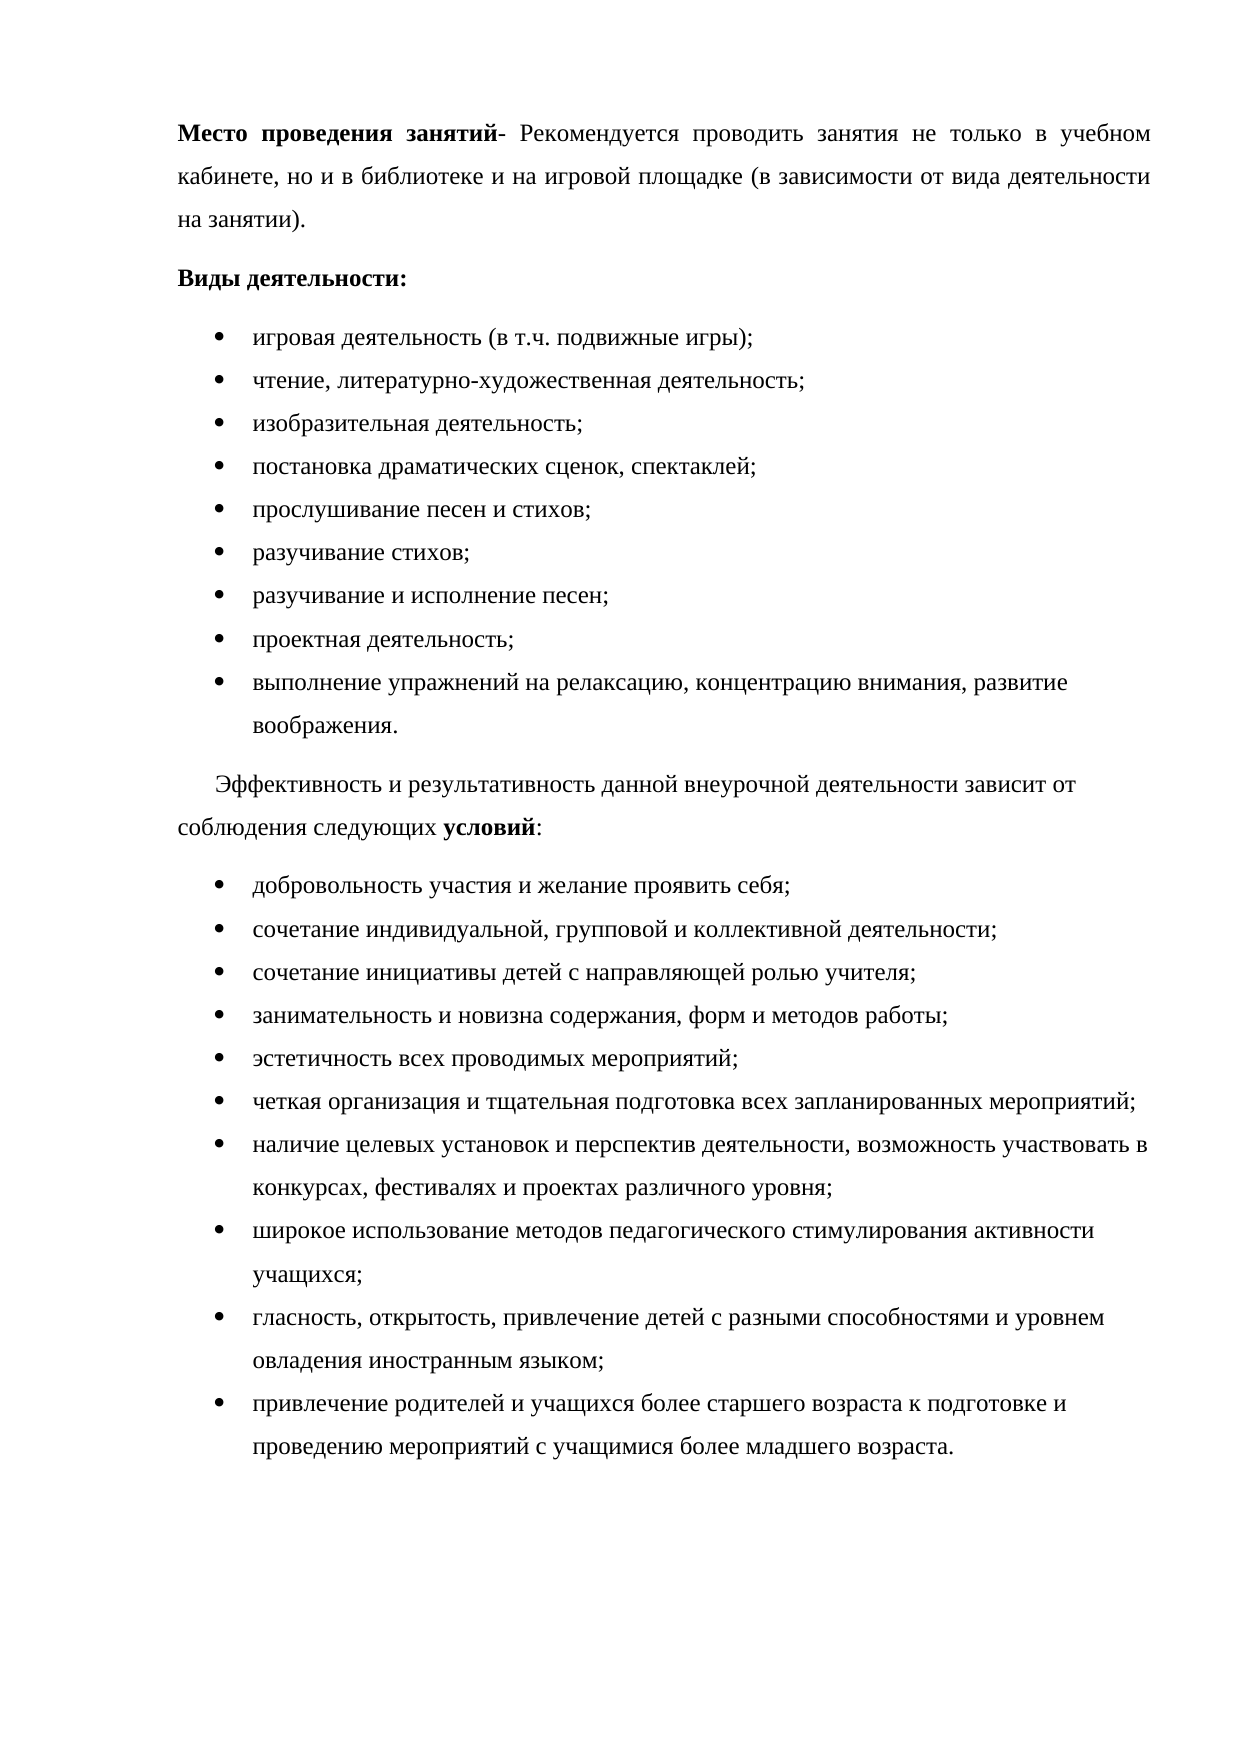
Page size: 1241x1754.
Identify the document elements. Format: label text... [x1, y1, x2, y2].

list постановка драматических сценок, спектаклей; [215, 451, 1152, 480]
list выполнение упражнений на релаксацию, концентрацию внимания, развитие воображения. [215, 667, 1152, 739]
list широкое использование методов педагогического стимулирования активности учащихся; [215, 1216, 1152, 1287]
list прослушивание песен и стихов; [215, 494, 1152, 523]
list наличие целевых установок и перспектив деятельности, возможность участвовать в конкурсах, фестивалях и проектах различного уровня; [215, 1129, 1152, 1201]
list разучивание и исполнение песен; [215, 581, 1152, 609]
list четкая организация и тщательная подготовка всех запланированных мероприятий; [215, 1086, 1152, 1115]
list разучивание стихов; [215, 537, 1152, 566]
list гласность, открытость, привлечение детей с разными способностями и уровнем овладения иностранным языком; [215, 1302, 1152, 1374]
list добровольность участия и желание проявить себя; [215, 871, 1152, 899]
list сочетание инициативы детей с направляющей ролью учителя; [215, 957, 1152, 986]
list занимательность и новизна содержания, форм и методов работы; [215, 1000, 1152, 1029]
list эстетичность всех проводимых мероприятий; [215, 1043, 1152, 1072]
list сочетание индивидуальной, групповой и коллективной деятельности; [215, 914, 1152, 942]
list проектная деятельность; [215, 624, 1152, 652]
text Виды деятельности: [177, 263, 1152, 292]
text Эффективность и результативность данной внеурочной деятельности зависит от соблюдения следующих условий: [177, 769, 1152, 841]
list чтение, литературно-художественная деятельность; [215, 365, 1152, 394]
list привлечение родителей и учащихся более старшего возраста к подготовке и проведению мероприятий с учащимися более младшего возраста. [215, 1388, 1152, 1460]
text Место проведения занятий- Рекомендуется проводить занятия не только в учебном кабинете, но и в библиотеке и на игровой площадке (в зависимости от вида деятельности на занятии). [177, 118, 1152, 233]
list игровая деятельность (в т.ч. подвижные игры); [215, 322, 1152, 351]
list изобразительная деятельность; [215, 408, 1152, 437]
